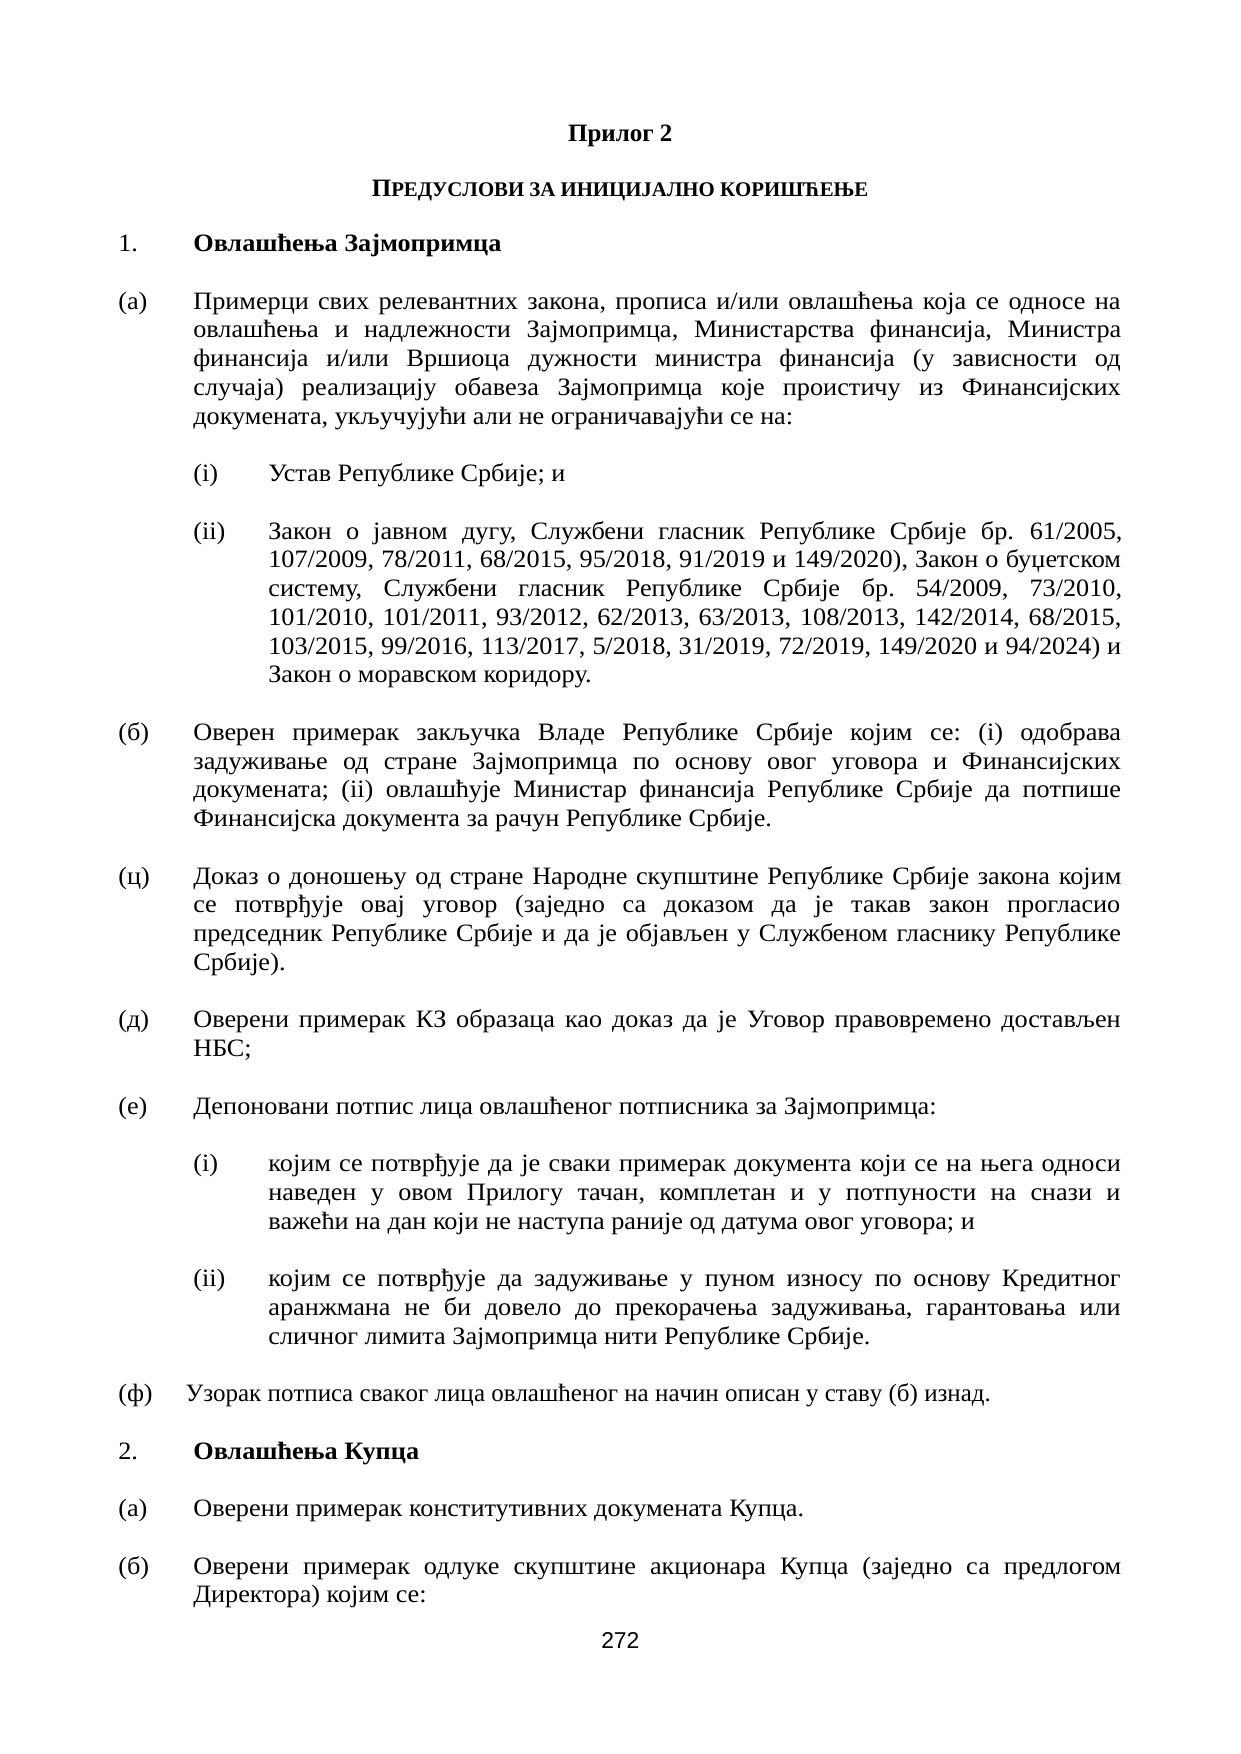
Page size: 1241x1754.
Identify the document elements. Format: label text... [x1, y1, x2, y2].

text (а) Примерци свих релевантних закона, прописа и/или овлашћења која се односе на овлашћења и надлежности Зајмопримца, Министарства финансија, Министра финансија и/или Вршиоца дужности министра финансија (у зависности од случаја) реализацију обавеза Зајмопримца које проистичу из Финансијских докумената, укључујући али не ограничавајући се на: [118, 286, 1122, 429]
text (ц) Доказ о доношењу од стране Народне скупштине Републике Србије закона којим се потврђује овај уговор (заједно са доказом да је такав закон прогласио председник Републике Србије и да је објављен у Службеном гласнику Републике Србије). [118, 861, 1122, 976]
text Прилог 2 [118, 118, 1122, 147]
text ПРЕДУСЛОВИ ЗА ИНИЦИЈАЛНО КОРИШЋЕЊЕ [193, 173, 1047, 202]
text (i) којим се потврђује да је сваки примерак документа који се на њега односи наведен у овом Прилогу тачан, комплетан и у потпуности на снази и важећи на дан који не наступа раније од датума овог уговора; и [193, 1148, 1122, 1234]
text (i) Устав Републике Србије; и [193, 458, 1122, 487]
text (б) Оверен примерак закључка Владе Републике Србије којим се: (i) одобрава задуживање од стране Зајмопримца по основу овог уговора и Финансијских докумената; (ii) овлашћује Министар финансија Републике Србије да потпише Финансијска документа за рачун Републике Србије. [118, 717, 1122, 832]
text 1. Овлашћења Зајмопримца [118, 228, 1122, 257]
text 2. Овлашћења Купца [118, 1436, 1122, 1464]
text (б) Оверени примерак одлуке скупштине акционара Купца (заједно са предлогом Директора) којим се: [118, 1551, 1122, 1608]
text (ii) којим се потврђује да задуживање у пуном износу по основу Кредитног аранжмана не би довело до прекорачења задуживања, гарантовања или сличног лимита Зајмопримца нити Републике Србије. [193, 1263, 1122, 1349]
text (е) Депоновани потпис лица овлашћеног потписника за Зајмопримца: [118, 1091, 1122, 1119]
text (д) Оверени примерак КЗ образаца као доказ да је Уговор правовремено достављен НБС; [118, 1004, 1122, 1062]
text (a) Оверени примерак конститутивних докумената Купца. [118, 1493, 1122, 1522]
text (ф) Узорак потписа сваког лица овлашћеног на начин описан у ставу (б) изнад. [118, 1378, 1122, 1407]
text (ii) Закон о јавном дугу, Службени гласник Републике Србије бр. 61/2005, 107/2009, 78/2011, 68/2015, 95/2018, 91/2019 и 149/2020), Закон о буџетском систему, Службени гласник Републике Србије бр. 54/2009, 73/2010, 101/2010, 101/2011, 93/2012, 62/2013, 63/2013, 108/2013, 142/2014, 68/2015, 103/2015, 99/2016, 113/2017, 5/2018, 31/2019, 72/2019, 149/2020 и 94/2024) и Закон о моравском коридору. [193, 516, 1122, 688]
